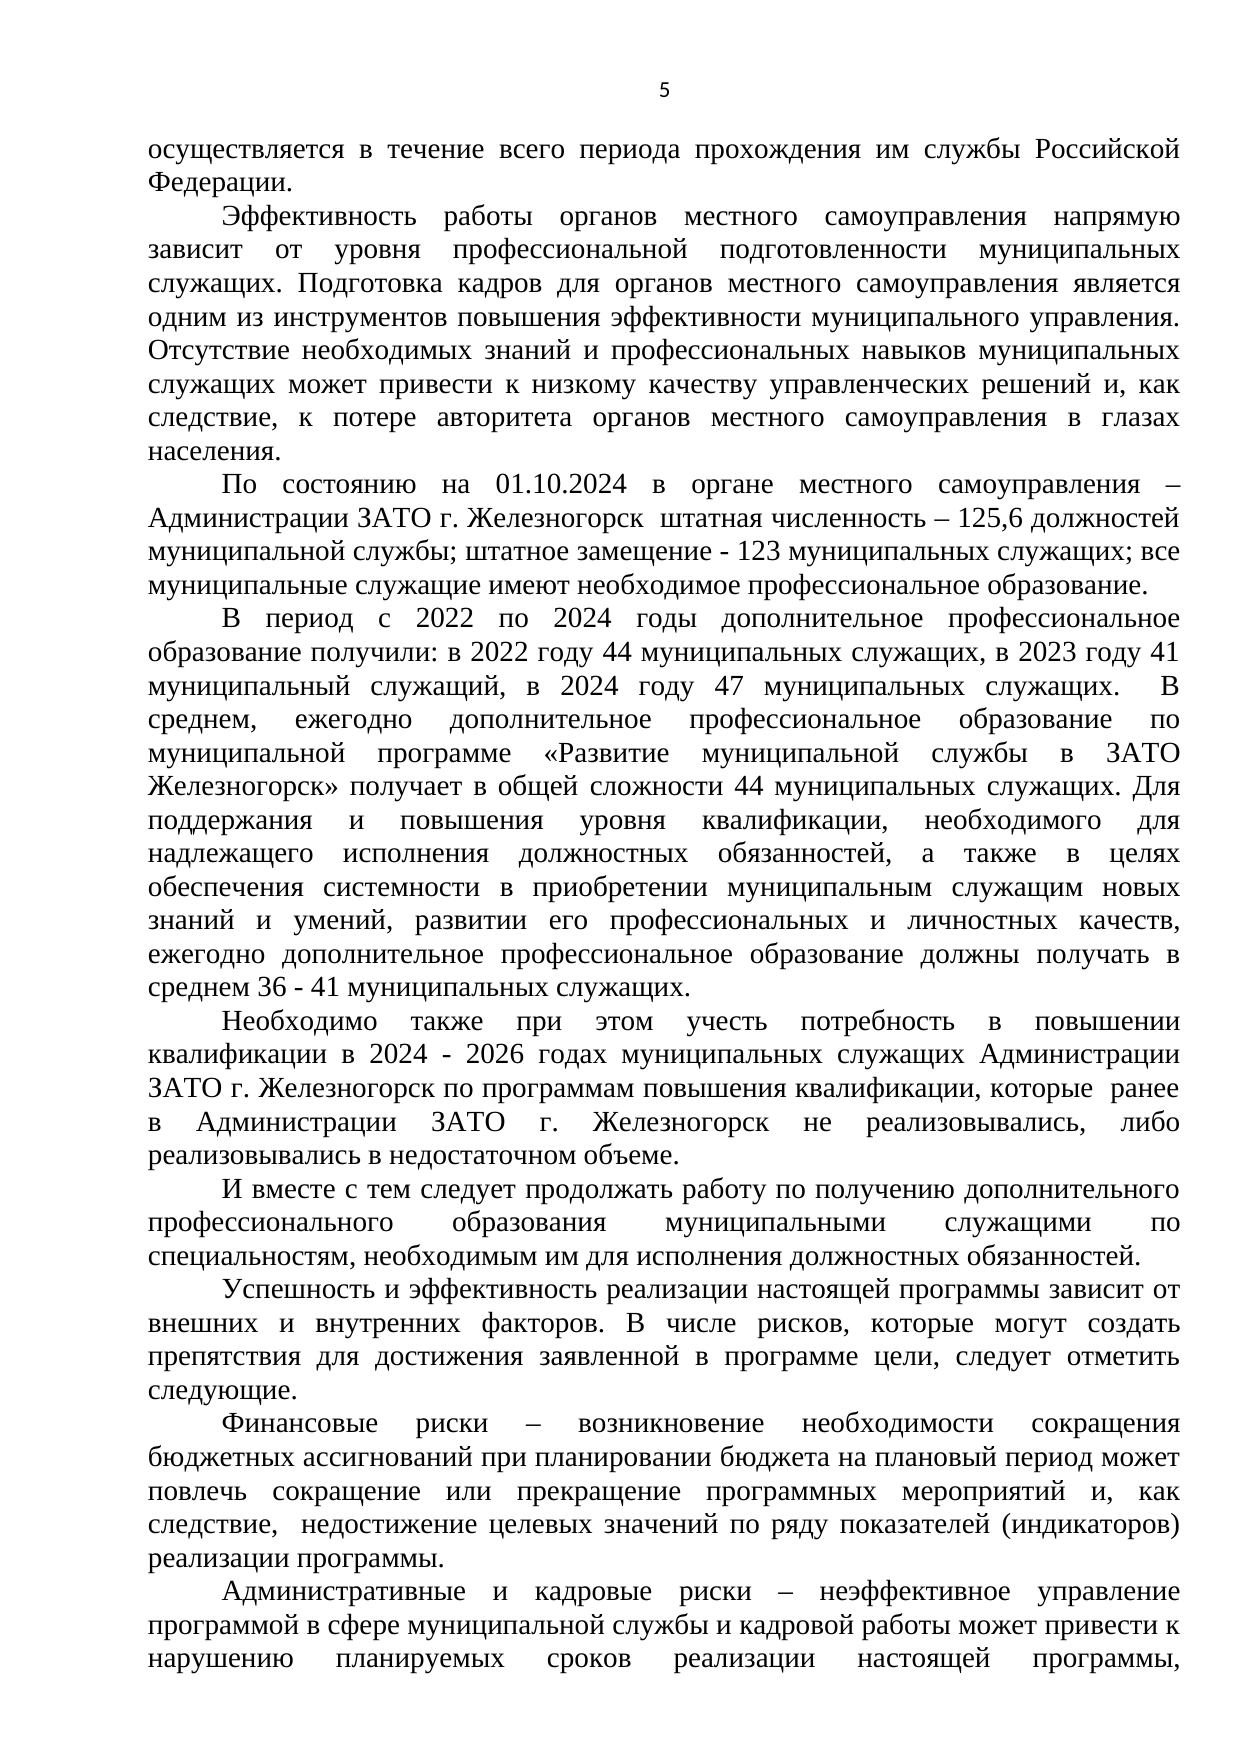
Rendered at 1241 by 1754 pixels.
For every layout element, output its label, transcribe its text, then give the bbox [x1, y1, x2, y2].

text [148, 131, 1181, 198]
text И вместе с тем следует продолжать работу по получению дополнительного профессионального образования муниципальными служащими по специальностям, необходимым им для исполнения должностных обязанностей. [148, 1171, 1181, 1271]
text В период с 2022 по 2024 годы дополнительное профессиональное образование получили: в 2022 году 44 муниципальных служащих, в 2023 году 41 муниципальный служащий, в 2024 году 47 муниципальных служащих. В среднем, ежегодно дополнительное профессиональное образование по муниципальной программе «Развитие муниципальной службы в ЗАТО Железногорск» получает в общей сложности 44 муниципальных служащих. Для поддержания и повышения уровня квалификации, необходимого для надлежащего исполнения должностных обязанностей, а также в целях обеспечения системности в приобретении муниципальным служащим новых знаний и умений, развитии его профессиональных и личностных качеств, ежегодно дополнительное профессиональное образование должны получать в среднем 36 - 41 муниципальных служащих. [148, 601, 1181, 1003]
text Финансовые риски – возникновение необходимости сокращения бюджетных ассигнований при планировании бюджета на плановый период может повлечь сокращение или прекращение программных мероприятий и, как следствие, недостижение целевых значений по ряду показателей (индикаторов) реализации программы. [148, 1406, 1181, 1573]
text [148, 1573, 1181, 1674]
text Необходимо также при этом учесть потребность в повышении квалификации в 2024 - 2026 годах муниципальных служащих Администрации ЗАТО г. Железногорск по программам повышения квалификации, которые ранее в Администрации ЗАТО г. Железногорск не реализовывались, либо реализовывались в недостаточном объеме. [148, 1003, 1181, 1171]
text Успешность и эффективность реализации настоящей программы зависит от внешних и внутренних факторов. В числе рисков, которые могут создать препятствия для достижения заявленной в программе цели, следует отметить следующие. [148, 1271, 1181, 1406]
text По состоянию на 01.10.2024 в органе местного самоуправления – Администрации ЗАТО г. Железногорск штатная численность – 125,6 должностей муниципальной службы; штатное замещение - 123 муниципальных служащих; все муниципальные служащие имеют необходимое профессиональное образование. [148, 466, 1181, 601]
text Эффективность работы органов местного самоуправления напрямую зависит от уровня профессиональной подготовленности муниципальных служащих. Подготовка кадров для органов местного самоуправления является одним из инструментов повышения эффективности муниципального управления. Отсутствие необходимых знаний и профессиональных навыков муниципальных служащих может привести к низкому качеству управленческих решений и, как следствие, к потере авторитета органов местного самоуправления в глазах населения. [148, 198, 1181, 466]
